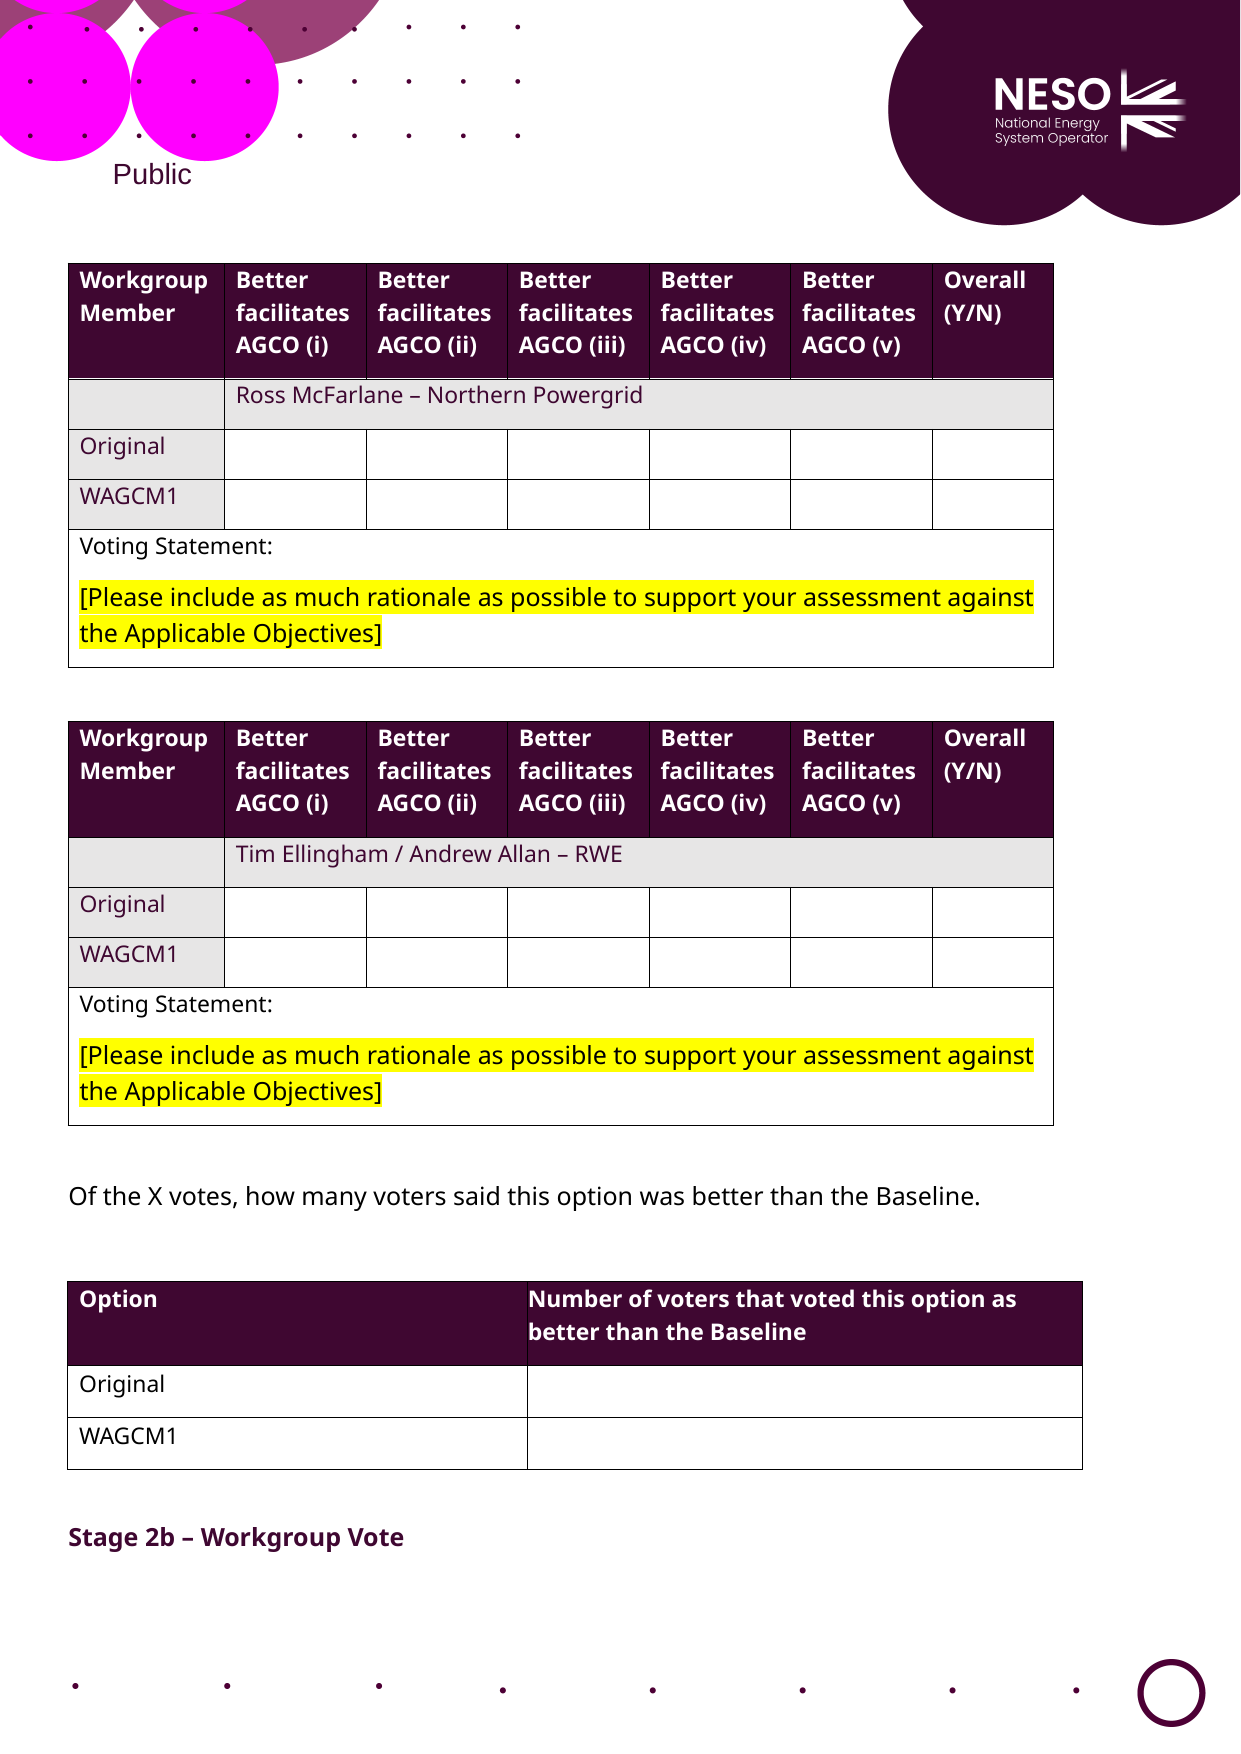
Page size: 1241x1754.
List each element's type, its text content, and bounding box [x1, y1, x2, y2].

table_cell Original [68, 1366, 527, 1417]
table_header Better facilitates AGCO (v) [791, 722, 932, 837]
table_header Overall (Y/N) [933, 264, 1053, 378]
table_header Better facilitates AGCO (i) [225, 264, 366, 378]
table_cell [933, 480, 1053, 529]
table_cell [933, 938, 1053, 987]
table_cell Voting Statement: [Please include as much rationale as possible to support your assessment against the Applicable Objectives] [69, 530, 1053, 667]
table_cell [367, 430, 507, 479]
table_cell [650, 938, 790, 987]
table_header Overall (Y/N) [933, 722, 1053, 837]
table_header Workgroup Member [69, 264, 224, 378]
table_header Option [68, 1282, 527, 1365]
table_header Better facilitates AGCO (ii) [367, 722, 507, 837]
table_cell WAGCM1 [68, 1418, 527, 1469]
picture [0, 0, 1241, 1754]
table_header Better facilitates AGCO (ii) [367, 264, 507, 378]
table_cell [528, 1366, 1082, 1417]
table_cell [367, 888, 507, 937]
table_header Better facilitates AGCO (iv) [650, 264, 790, 378]
text Stage 2b – Workgroup Vote [68, 1519, 1128, 1553]
table_cell [225, 480, 366, 529]
table_cell WAGCM1 [69, 938, 224, 987]
table_cell [791, 938, 932, 987]
table_header Better facilitates AGCO (v) [791, 264, 932, 378]
table_cell [69, 838, 224, 887]
table_header Number of voters that voted this option as better than the Baseline [528, 1282, 1082, 1365]
table_cell [791, 480, 932, 529]
table_cell [225, 888, 366, 937]
table_header Better facilitates AGCO (iii) [508, 722, 649, 837]
table_cell [650, 430, 790, 479]
table_cell [933, 888, 1053, 937]
table_cell [69, 380, 224, 429]
table_cell [508, 480, 649, 529]
table_header Better facilitates AGCO (iv) [650, 722, 790, 837]
table_cell Original [69, 888, 224, 937]
table_cell [367, 938, 507, 987]
table_header Workgroup Member [69, 722, 224, 837]
table_cell [650, 480, 790, 529]
table_cell Original [69, 430, 224, 479]
table_cell [933, 430, 1053, 479]
table_cell [791, 430, 932, 479]
table_cell [225, 938, 366, 987]
table_cell [650, 888, 790, 937]
table_cell [367, 480, 507, 529]
table_cell WAGCM1 [69, 480, 224, 529]
table_header Better facilitates AGCO (iii) [508, 264, 649, 378]
table_header Better facilitates AGCO (i) [225, 722, 366, 837]
table_cell [508, 938, 649, 987]
table_cell [528, 1418, 1082, 1469]
table_cell Tim Ellingham / Andrew Allan – RWE [225, 838, 1053, 887]
table_cell [508, 888, 649, 937]
table_cell Voting Statement: [Please include as much rationale as possible to support your assessment against the Applicable Objectives] [69, 988, 1053, 1125]
table_cell [508, 430, 649, 479]
text Of the X votes, how many voters said this option was better than the Baseline. [68, 1179, 1128, 1213]
table_cell [225, 430, 366, 479]
table_cell Ross McFarlane – Northern Powergrid [225, 380, 1053, 429]
table_cell [791, 888, 932, 937]
